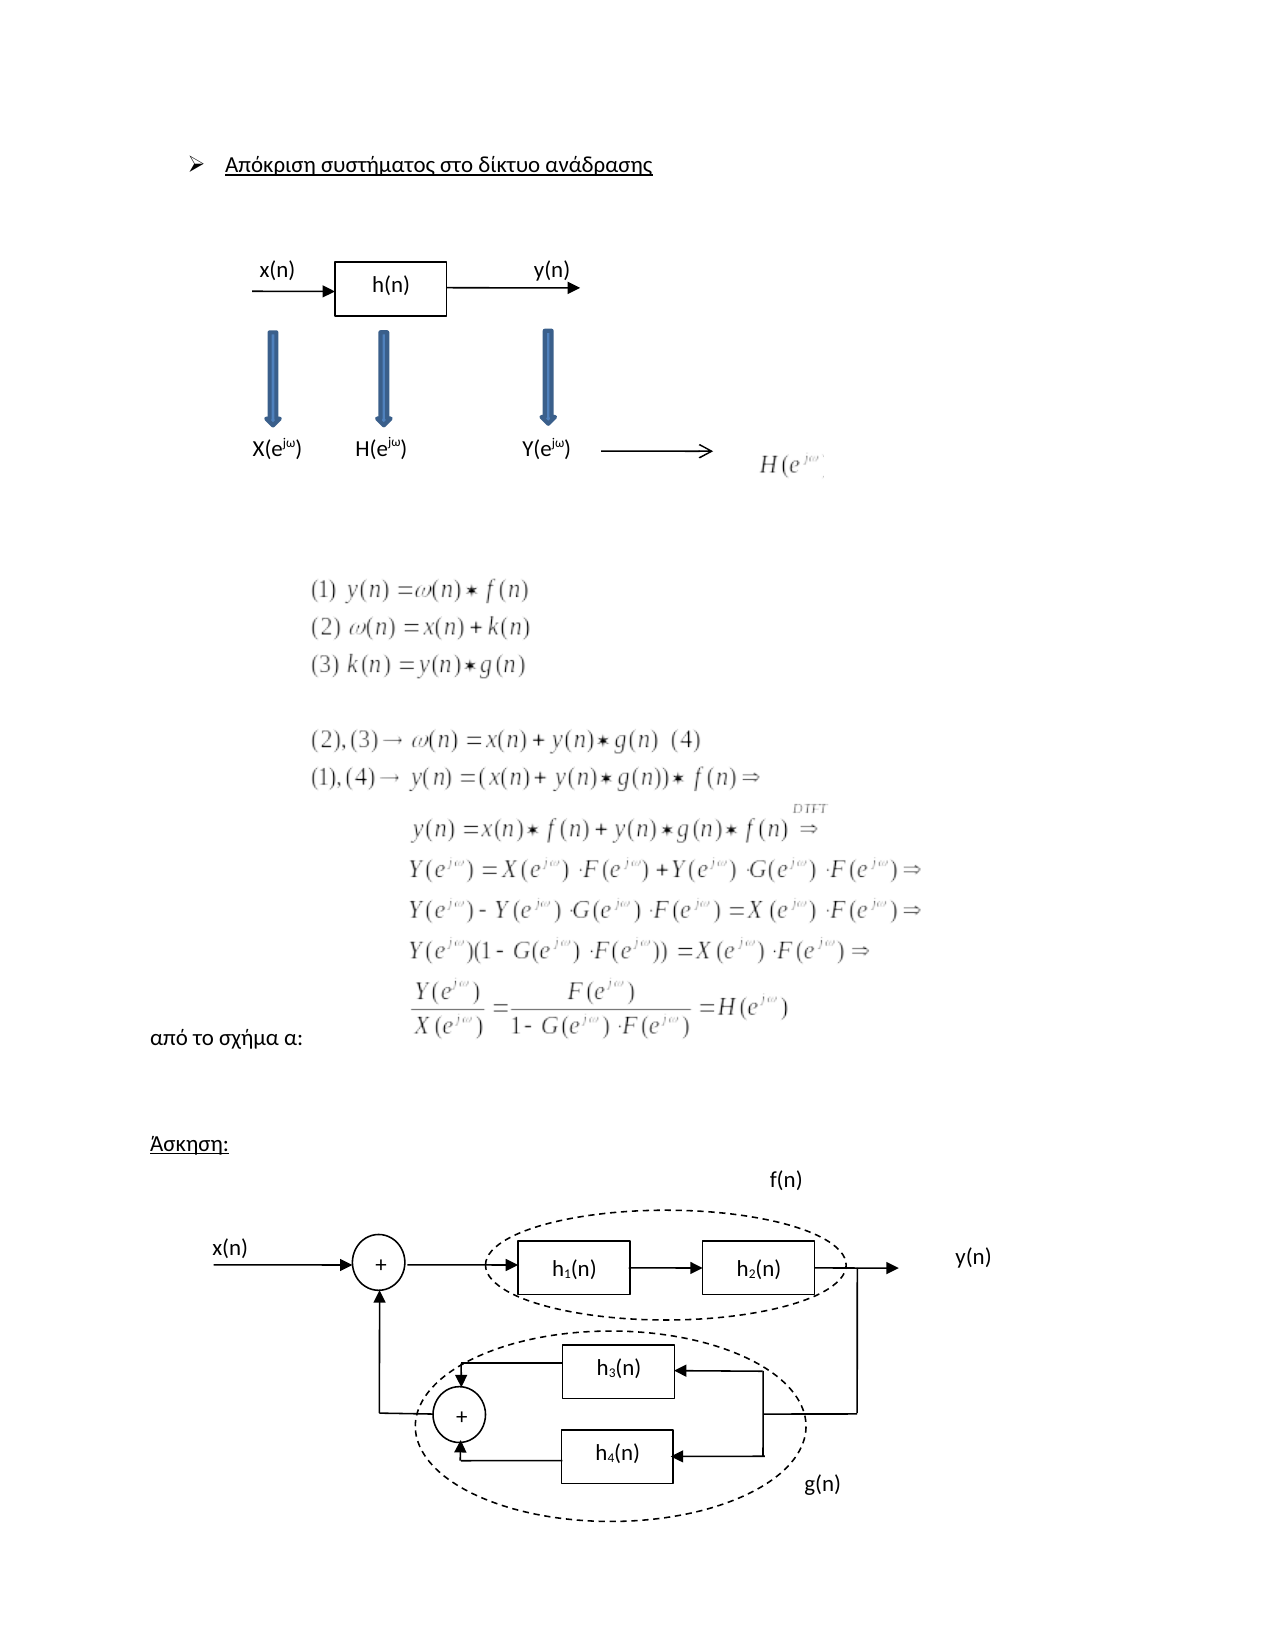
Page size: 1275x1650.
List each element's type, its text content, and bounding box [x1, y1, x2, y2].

list Απόκριση συστήματος στο δίκτυο ανάδρασης [187, 150, 1125, 178]
text Άσκηση: [150, 1129, 1125, 1157]
text από το σχήμα α: [150, 574, 1125, 1051]
